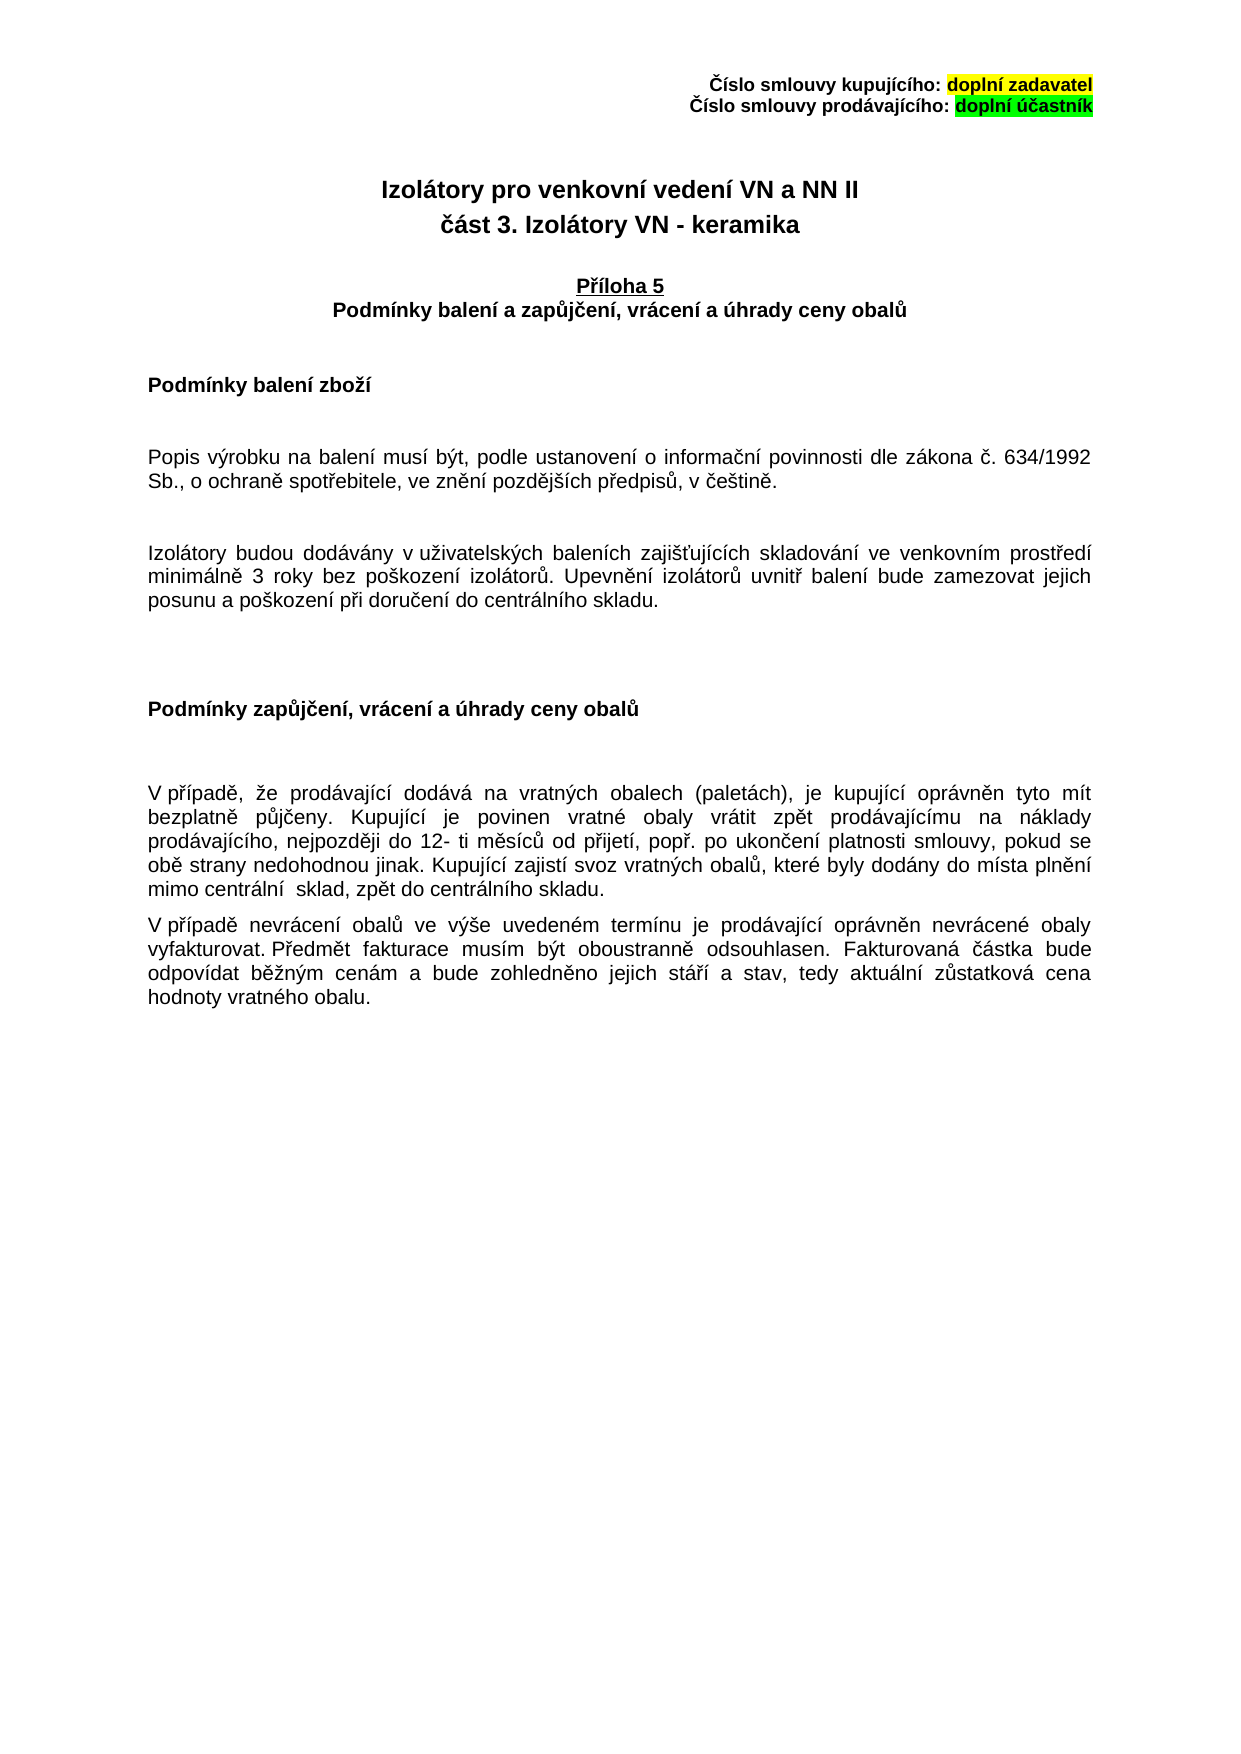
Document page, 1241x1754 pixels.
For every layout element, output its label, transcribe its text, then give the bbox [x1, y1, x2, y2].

text Příloha 5 [148, 274, 1093, 298]
text Podmínky balení zboží [148, 373, 1093, 397]
text V případě, že prodávající dodává na vratných obalech (paletách), je kupující oprávněn tyto mít bezplatně půjčeny. Kupující je povinen vratné obaly vrátit zpět prodávajícímu na náklady prodávajícího, nejpozději do 12- ti měsíců od přijetí, popř. po ukončení platnosti smlouvy, pokud se obě strany nedohodnou jinak. Kupující zajistí svoz vratných obalů, které byly dodány do místa plnění mimo centrální sklad, zpět do centrálního skladu. [148, 781, 1093, 901]
text V případě nevrácení obalů ve výše uvedeném termínu je prodávající oprávněn nevrácené obaly vyfakturovat. Předmět fakturace musím být oboustranně odsouhlasen. Fakturovaná částka bude odpovídat běžným cenám a bude zohledněno jejich stáří a stav, tedy aktuální zůstatková cena hodnoty vratného obalu. [148, 913, 1093, 1009]
text Podmínky zapůjčení, vrácení a úhrady ceny obalů [148, 697, 1093, 721]
text Popis výrobku na balení musí být, podle ustanovení o informační povinnosti dle zákona č. 634/1992 Sb., o ochraně spotřebitele, ve znění pozdějších předpisů, v češtině. [148, 444, 1093, 492]
text Podmínky balení a zapůjčení, vrácení a úhrady ceny obalů [148, 298, 1093, 322]
text Izolátory budou dodávány v uživatelských baleních zajišťujících skladování ve venkovním prostředí minimálně 3 roky bez poškození izolátorů. Upevnění izolátorů uvnitř balení bude zamezovat jejich posunu a poškození při doručení do centrálního skladu. [148, 540, 1093, 612]
